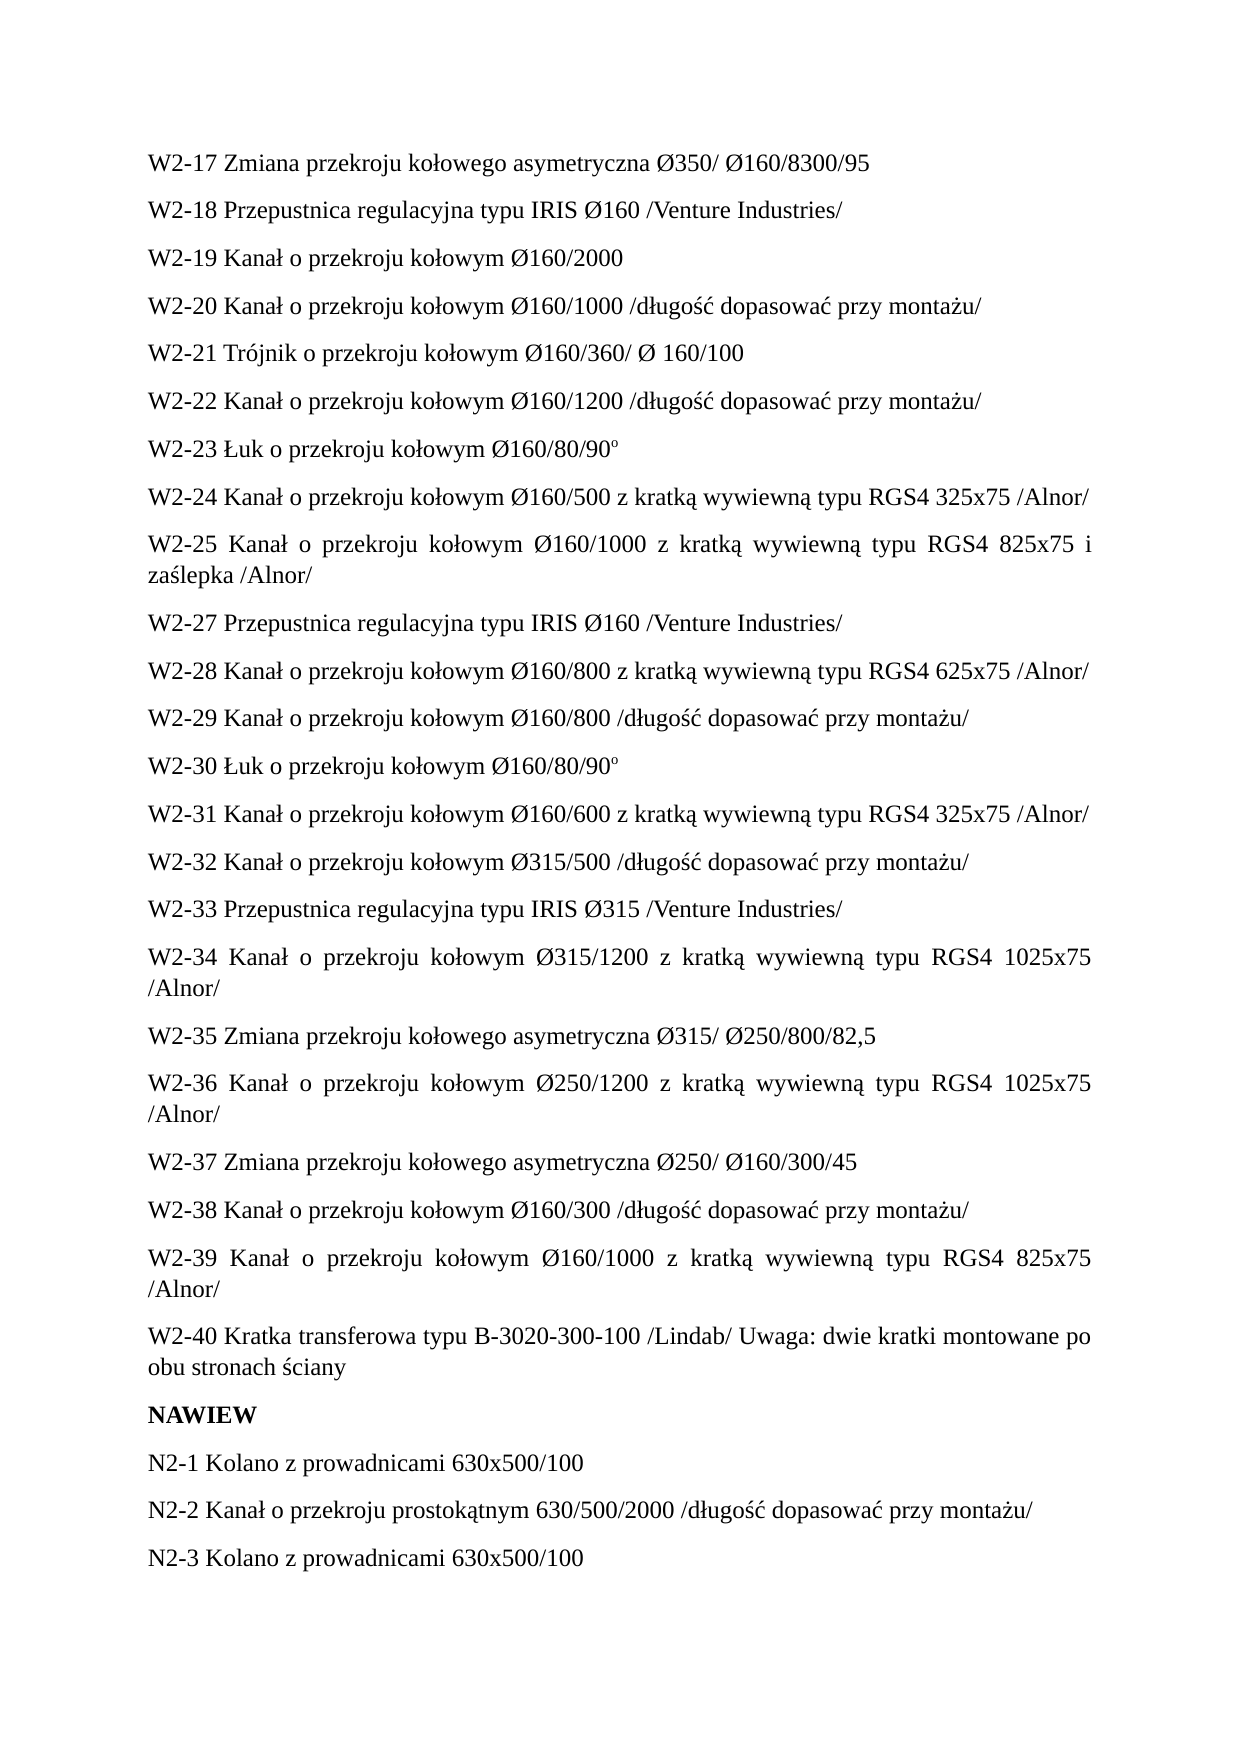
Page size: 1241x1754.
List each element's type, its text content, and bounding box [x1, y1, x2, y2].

text W2-37 Zmiana przekroju kołowego asymetryczna Ø250/ Ø160/300/45 [148, 1147, 1093, 1176]
text W2-29 Kanał o przekroju kołowym Ø160/800 /długość dopasować przy montażu/ [148, 703, 1093, 732]
text N2-3 Kolano z prowadnicami 630x500/100 [148, 1543, 1093, 1572]
text W2-32 Kanał o przekroju kołowym Ø315/500 /długość dopasować przy montażu/ [148, 847, 1093, 875]
text W2-39 Kanał o przekroju kołowym Ø160/1000 z kratką wywiewną typu RGS4 825x75 /Alnor/ [148, 1243, 1093, 1302]
text NAWIEW [148, 1400, 1093, 1429]
text W2-22 Kanał o przekroju kołowym Ø160/1200 /długość dopasować przy montażu/ [148, 386, 1093, 415]
text W2-40 Kratka transferowa typu B-3020-300-100 /Lindab/ Uwaga: dwie kratki montowane po obu stronach ściany [148, 1321, 1093, 1381]
text W2-38 Kanał o przekroju kołowym Ø160/300 /długość dopasować przy montażu/ [148, 1195, 1093, 1224]
text W2-35 Zmiana przekroju kołowego asymetryczna Ø315/ Ø250/800/82,5 [148, 1021, 1093, 1049]
text W2-33 Przepustnica regulacyjna typu IRIS Ø315 /Venture Industries/ [148, 894, 1093, 923]
text W2-21 Trójnik o przekroju kołowym Ø160/360/ Ø 160/100 [148, 338, 1093, 367]
text W2-31 Kanał o przekroju kołowym Ø160/600 z kratką wywiewną typu RGS4 325x75 /Alnor/ [148, 799, 1093, 828]
text W2-30 Łuk o przekroju kołowym Ø160/80/90o [148, 751, 1093, 780]
text W2-25 Kanał o przekroju kołowym Ø160/1000 z kratką wywiewną typu RGS4 825x75 i zaślepka /Alnor/ [148, 529, 1093, 589]
text W2-27 Przepustnica regulacyjna typu IRIS Ø160 /Venture Industries/ [148, 608, 1093, 637]
text W2-28 Kanał o przekroju kołowym Ø160/800 z kratką wywiewną typu RGS4 625x75 /Alnor/ [148, 656, 1093, 684]
text W2-34 Kanał o przekroju kołowym Ø315/1200 z kratką wywiewną typu RGS4 1025x75 /Alnor/ [148, 942, 1093, 1002]
text W2-24 Kanał o przekroju kołowym Ø160/500 z kratką wywiewną typu RGS4 325x75 /Alnor/ [148, 482, 1093, 510]
text W2-36 Kanał o przekroju kołowym Ø250/1200 z kratką wywiewną typu RGS4 1025x75 /Alnor/ [148, 1068, 1093, 1128]
text W2-23 Łuk o przekroju kołowym Ø160/80/90o [148, 434, 1093, 463]
text N2-1 Kolano z prowadnicami 630x500/100 [148, 1448, 1093, 1477]
text W2-20 Kanał o przekroju kołowym Ø160/1000 /długość dopasować przy montażu/ [148, 291, 1093, 319]
text W2-19 Kanał o przekroju kołowym Ø160/2000 [148, 243, 1093, 272]
text N2-2 Kanał o przekroju prostokątnym 630/500/2000 /długość dopasować przy montażu/ [148, 1496, 1093, 1524]
text W2-18 Przepustnica regulacyjna typu IRIS Ø160 /Venture Industries/ [148, 195, 1093, 224]
text W2-17 Zmiana przekroju kołowego asymetryczna Ø350/ Ø160/8300/95 [148, 148, 1093, 176]
